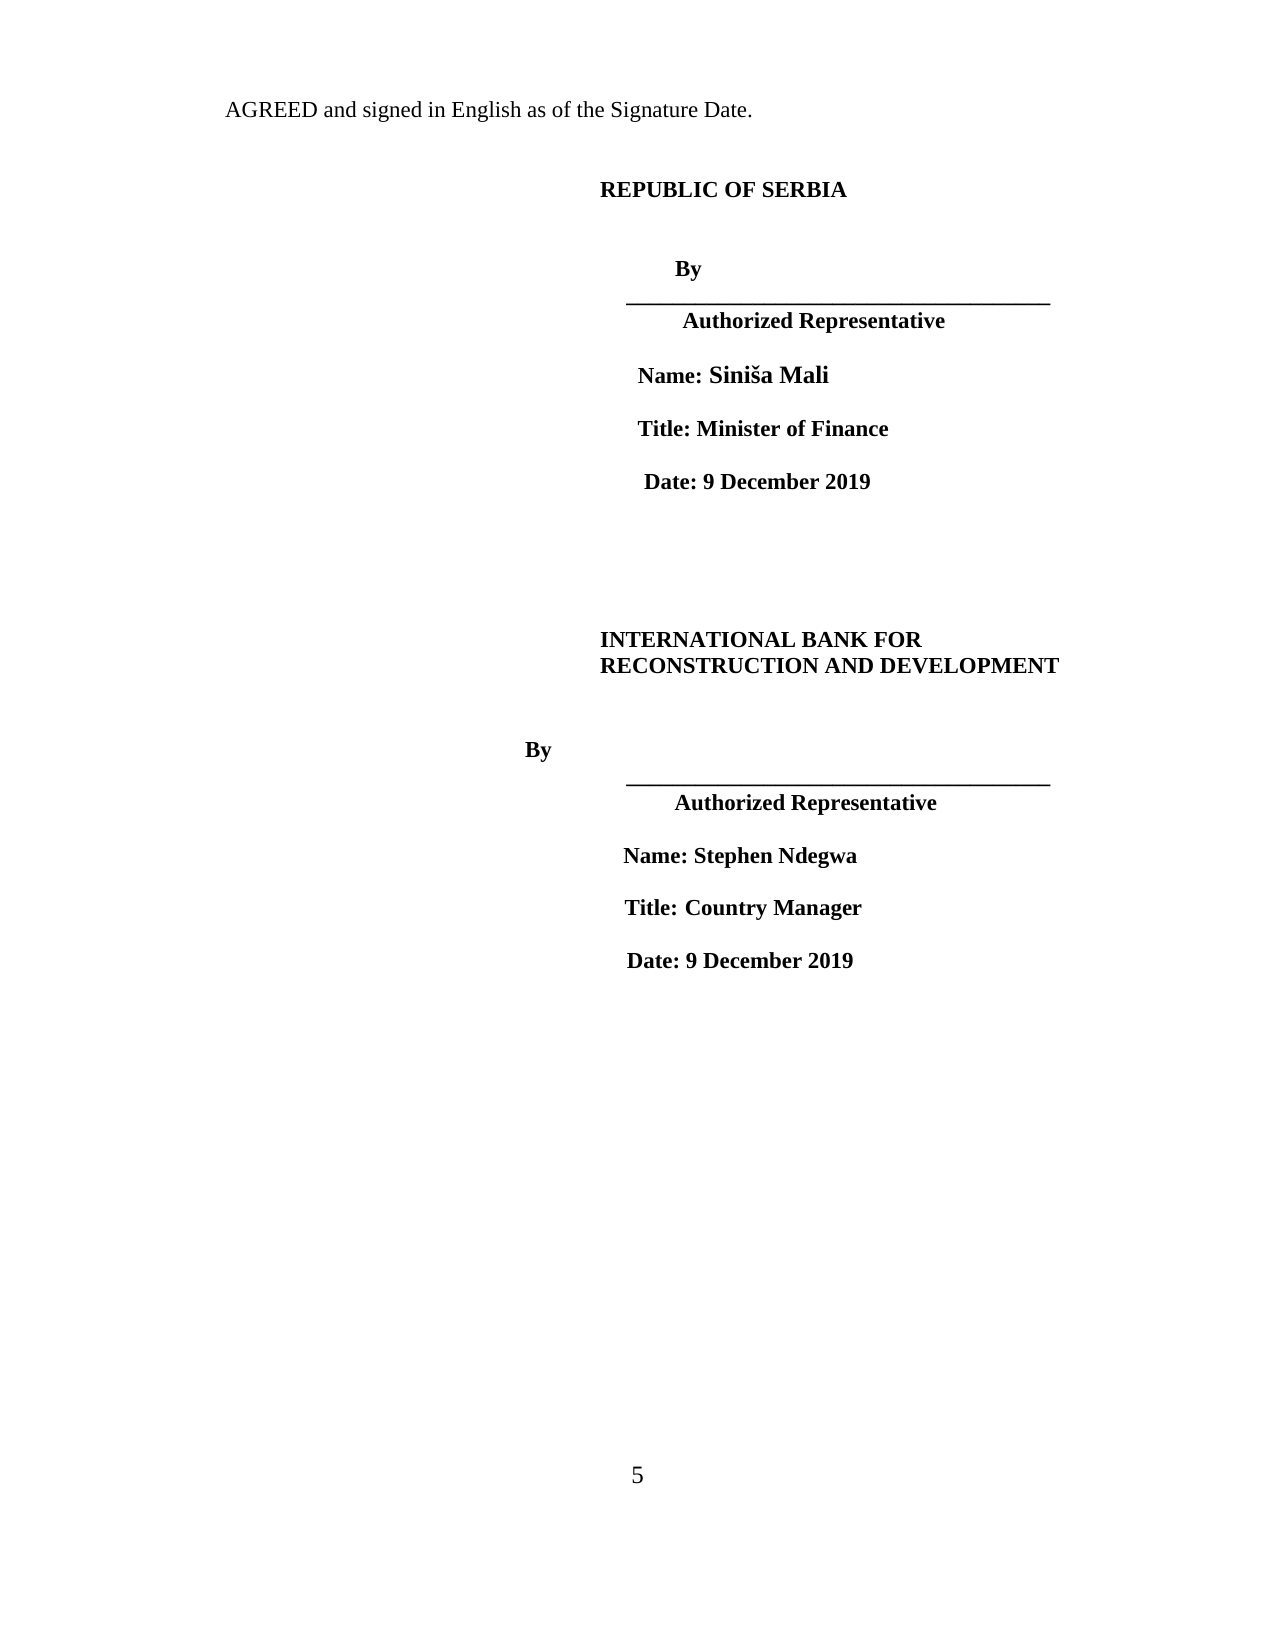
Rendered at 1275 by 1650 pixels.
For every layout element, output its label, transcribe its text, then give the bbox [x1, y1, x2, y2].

text Title: Minister of Finance [225, 415, 1050, 442]
text AGREED and signed in English as of the Signature Date. [225, 97, 1050, 123]
text By [450, 255, 1050, 281]
text Date: 9 December 2019 [225, 468, 1050, 494]
text REPUBLIC OF SERBIA [525, 176, 1050, 202]
text _____________________________________ [225, 763, 1050, 789]
text _____________________________________ [225, 281, 1050, 307]
text RECONSTRUCTION AND DEVELOPMENT [225, 652, 1087, 679]
text Date: 9 December 2019 [225, 947, 1050, 973]
text Authorized Representative [225, 307, 1050, 334]
text By [450, 736, 1050, 763]
text Title: Country Manager [225, 894, 1050, 921]
text Authorized Representative [225, 789, 1050, 815]
text INTERNATIONAL BANK FOR [600, 626, 1087, 652]
text Name: Siniša Mali [225, 360, 1050, 389]
text Name: Stephen Ndegwa [225, 842, 1050, 868]
